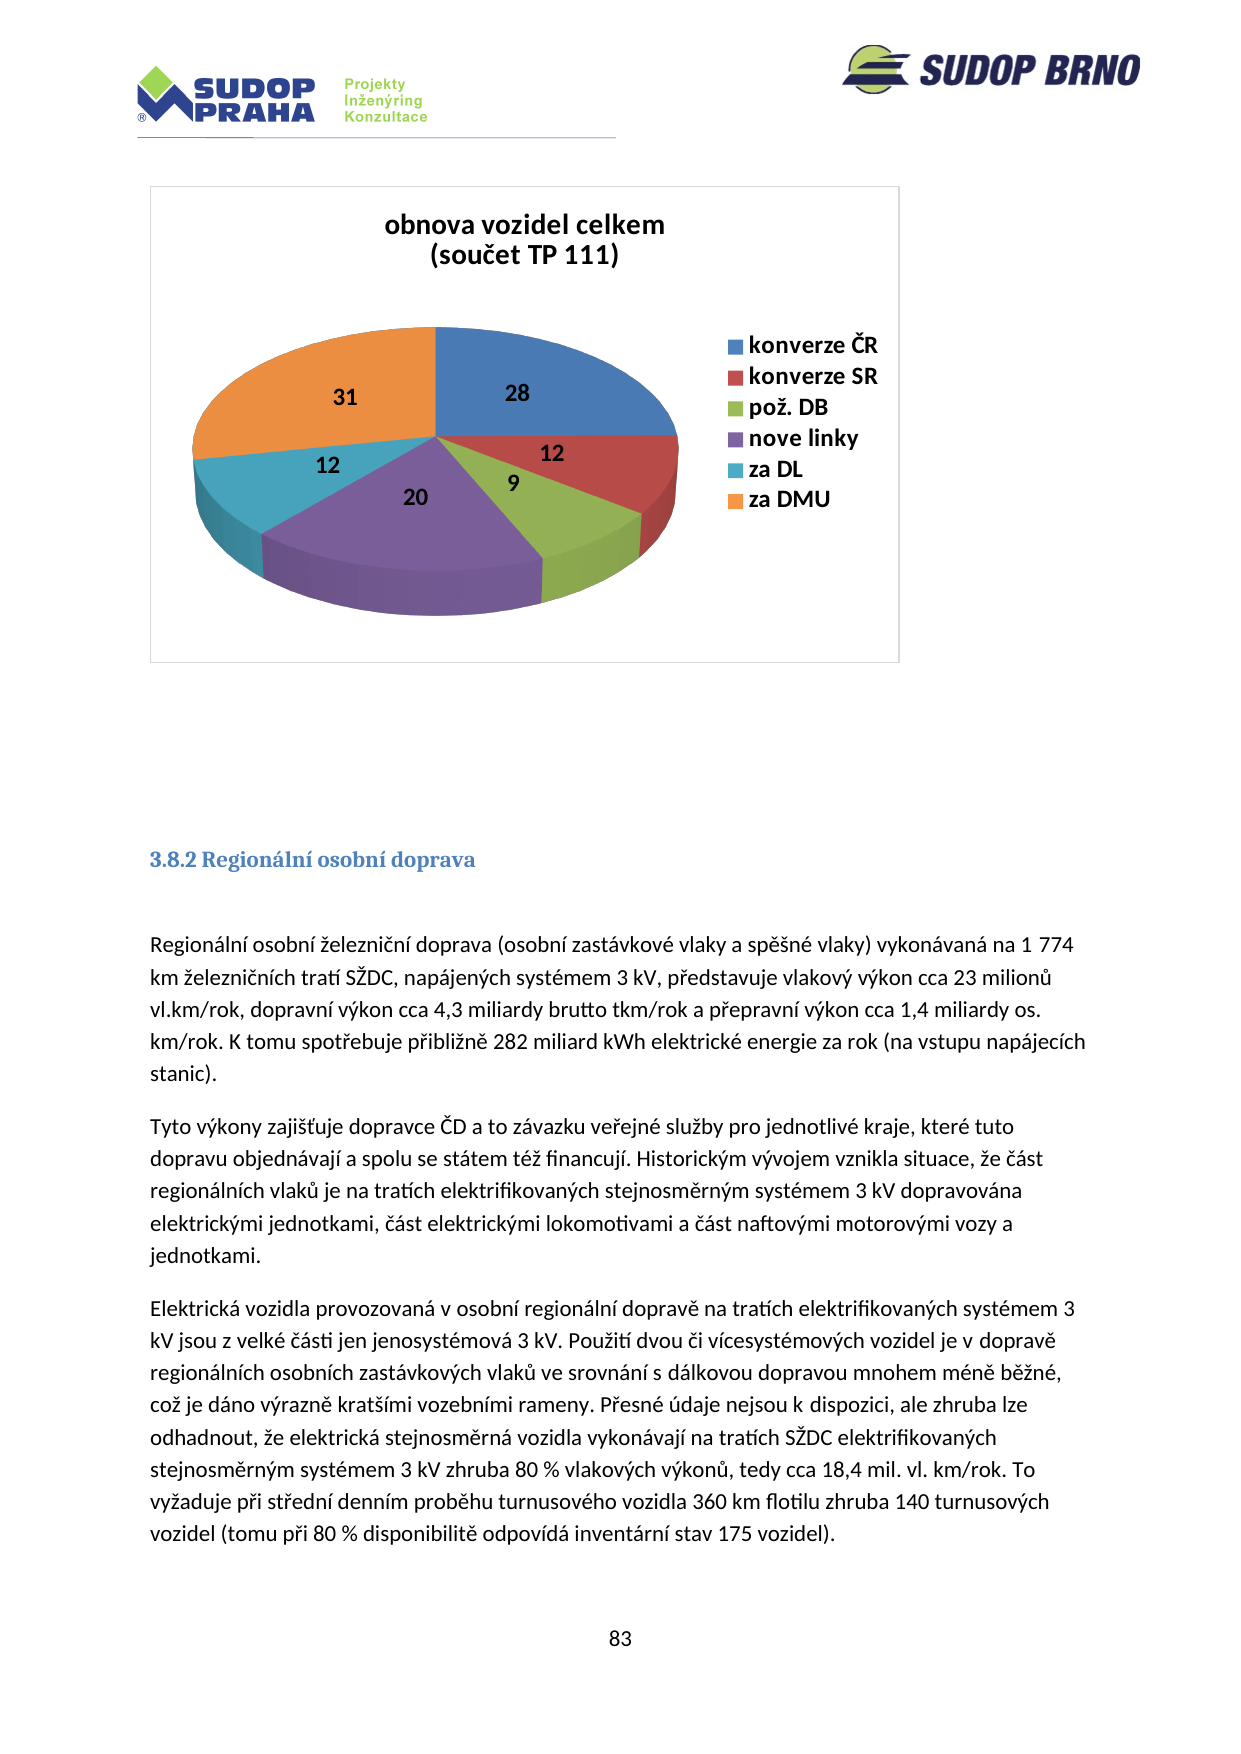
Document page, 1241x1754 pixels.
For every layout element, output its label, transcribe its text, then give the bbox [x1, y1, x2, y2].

text Elektrická vozidla provozovaná v osobní regionální dopravě na tratích elektrifikovaných systémem 3 kV jsou z velké části jen jenosystémová 3 kV. Použití dvou či vícesystémových vozidel je v dopravě regionálních osobních zastávkových vlaků ve srovnání s dálkovou dopravou mnohem méně běžné, což je dáno výrazně kratšími vozebními rameny. Přesné údaje nejsou k dispozici, ale zhruba lze odhadnout, že elektrická stejnosměrná vozidla vykonávají na tratích SŽDC elektrifikovaných stejnosměrným systémem 3 kV zhruba 80 % vlakových výkonů, tedy cca 18,4 mil. vl. km/rok. To vyžaduje při střední denním proběhu turnusového vozidla 360 km flotilu zhruba 140 turnusových vozidel (tomu při 80 % disponibilitě odpovídá inventární stav 175 vozidel). [150, 1294, 1090, 1547]
picture [841, 45, 1149, 96]
picture [137, 65, 435, 126]
text Tyto výkony zajišťuje dopravce ČD a to závazku veřejné služby pro jednotlivé kraje, které tuto dopravu objednávají a spolu se státem též financují. Historickým vývojem vznikla situace, že část regionálních vlaků je na tratích elektrifikovaných stejnosměrným systémem 3 kV dopravována elektrickými jednotkami, část elektrickými lokomotivami a část naftovými motorovými vozy a jednotkami. [150, 1112, 1090, 1269]
subtitle 3.8.2 Regionální osobní doprava [150, 847, 1090, 874]
text Regionální osobní železniční doprava (osobní zastávkové vlaky a spěšné vlaky) vykonávaná na 1 774 km železničních tratí SŽDC, napájených systémem 3 kV, představuje vlakový výkon cca 23 milionů vl.km/rok, dopravní výkon cca 4,3 miliardy brutto tkm/rok a přepravní výkon cca 1,4 miliardy os. km/rok. K tomu spotřebuje přibližně 282 miliard kWh elektrické energie za rok (na vstupu napájecích stanic). [150, 931, 1090, 1087]
